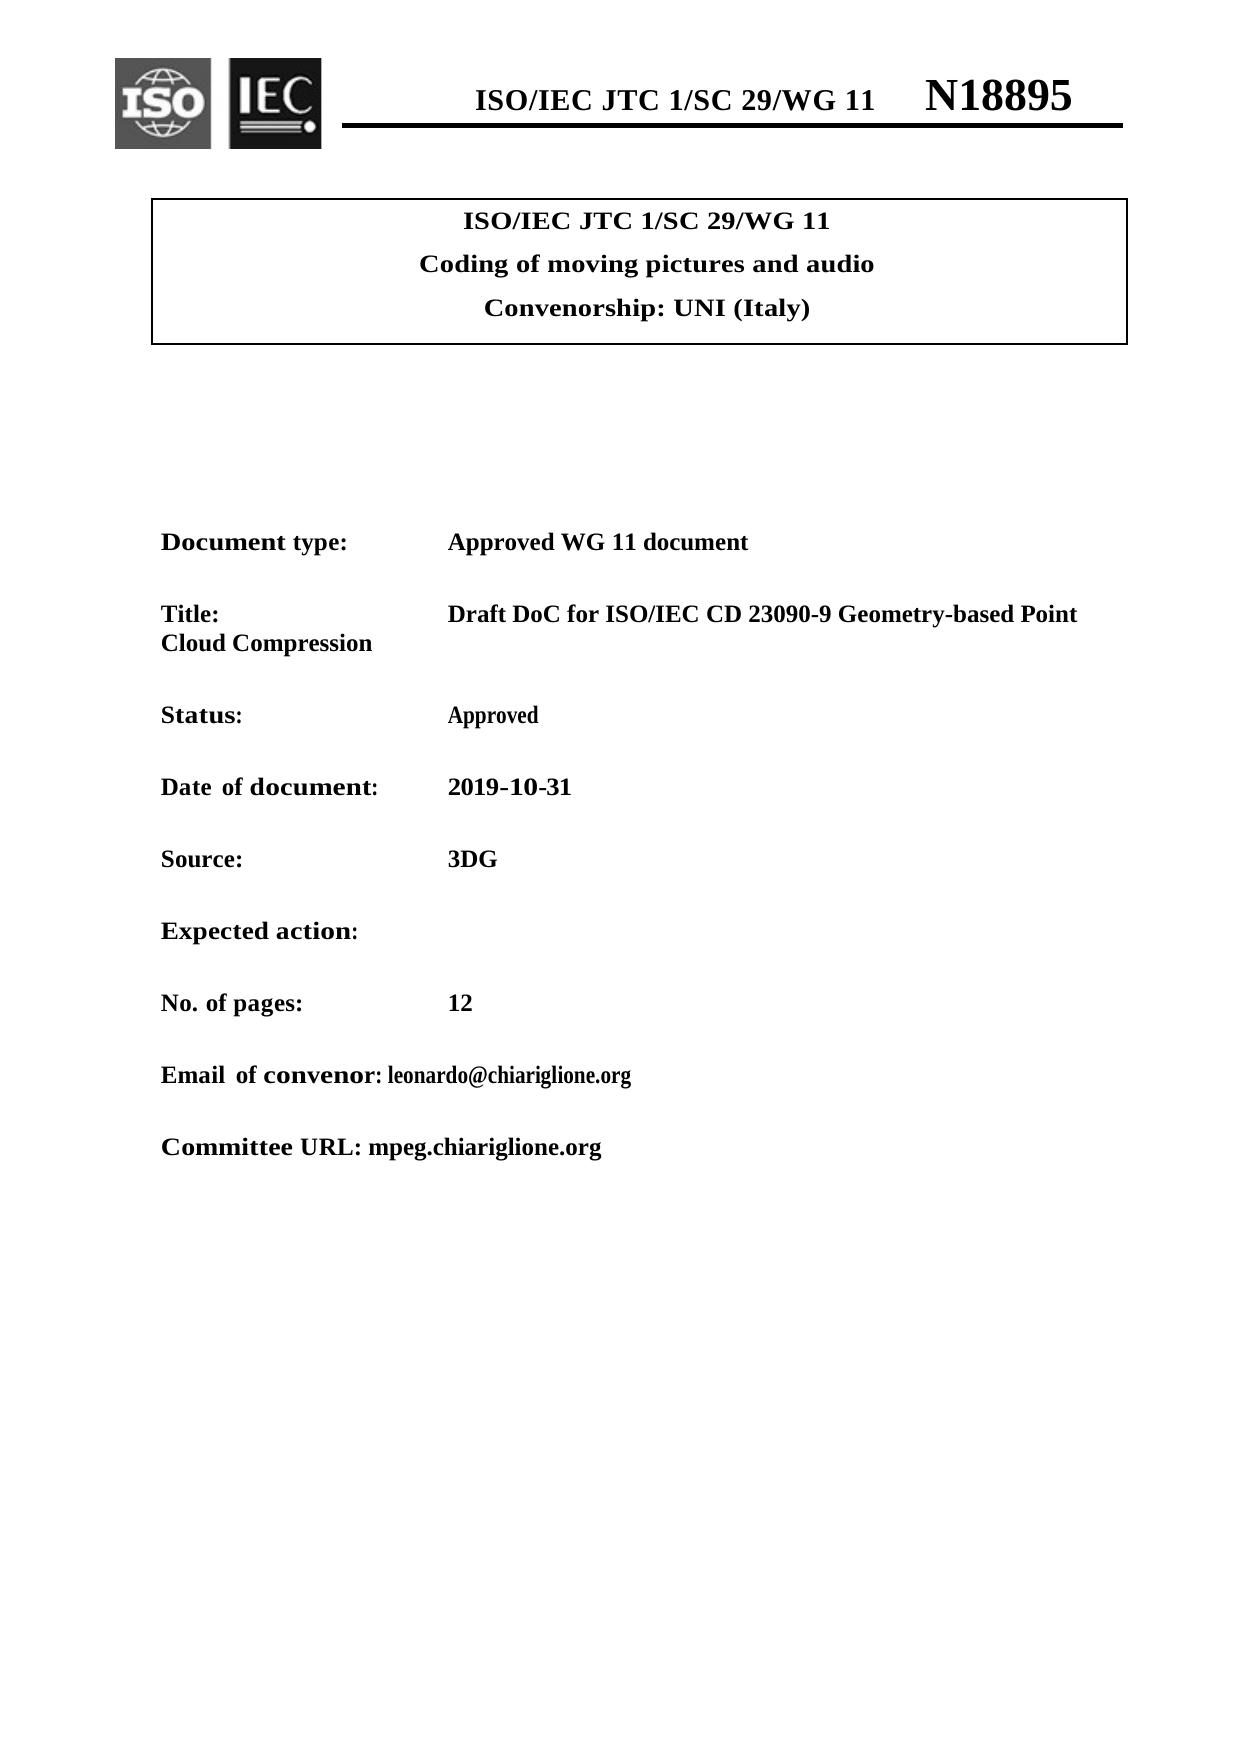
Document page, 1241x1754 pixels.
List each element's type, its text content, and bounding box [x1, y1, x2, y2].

text Title: Draft DoC for ISO/IEC CD 23090-9 Geometry-based Point Cloud Compression [161, 599, 1124, 657]
text Source: 3DG [161, 844, 1124, 873]
text Committee URL: mpeg.chiariglione.org [161, 1132, 1124, 1161]
text Expected action: [161, 916, 1124, 945]
text No. of pages: 12 [161, 988, 1124, 1017]
text Document type: Approved WG 11 document [161, 527, 1124, 556]
text Email of convenor: leonardo@chiariglione.org [161, 1060, 1124, 1089]
text Status: Approved [161, 700, 1124, 729]
picture [115, 58, 322, 149]
text Date of document: 2019-10-31 [161, 772, 1124, 801]
